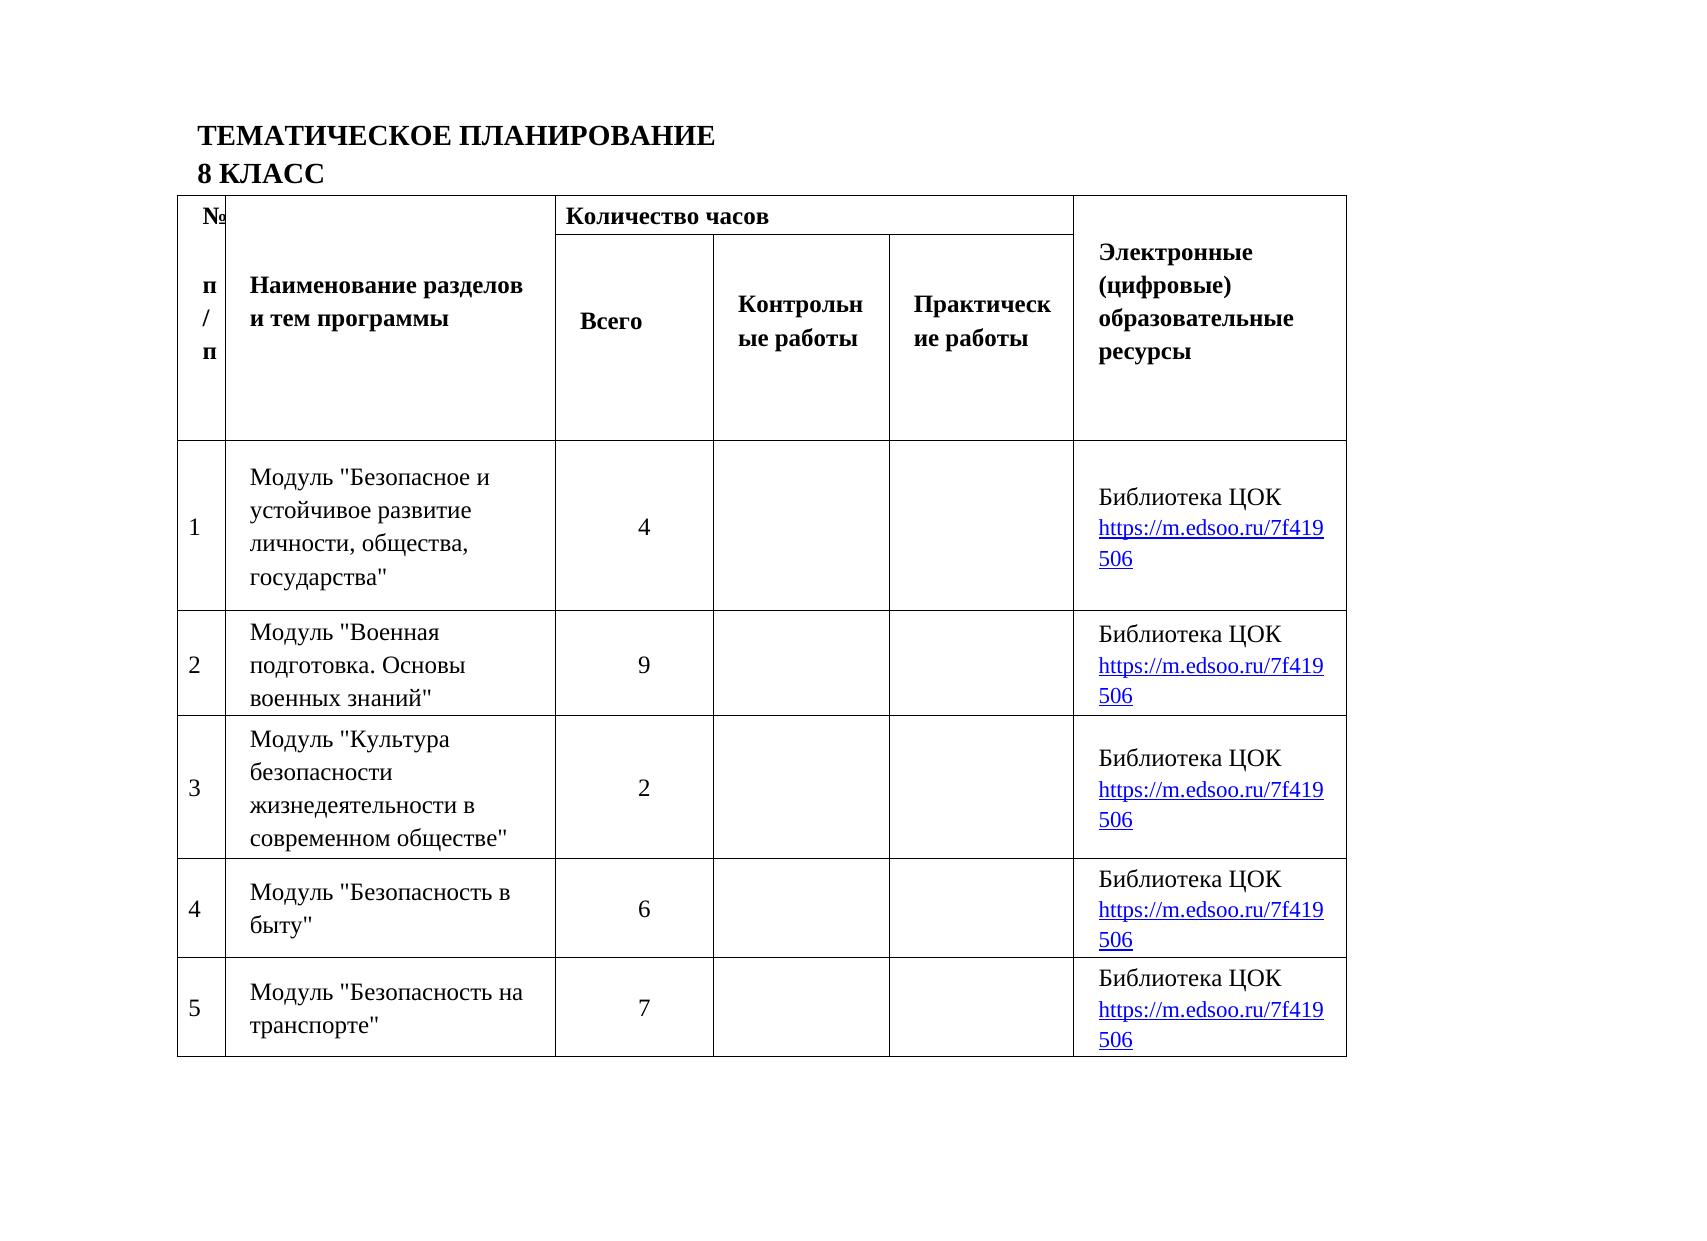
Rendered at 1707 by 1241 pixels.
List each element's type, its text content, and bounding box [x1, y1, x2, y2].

table_cell Всего [556, 235, 713, 440]
table_cell 4 [556, 441, 713, 610]
table_cell 2 [178, 611, 225, 715]
table_cell 7 [556, 958, 713, 1056]
table_header Наименование разделов и тем программы [226, 196, 555, 440]
table_header Электронные (цифровые) образовательные ресурсы [1074, 196, 1346, 440]
table_cell [890, 958, 1073, 1056]
table_cell [714, 441, 889, 610]
table_cell 2 [556, 716, 713, 857]
table_header Количество часов [556, 196, 1073, 234]
table_cell 3 [178, 716, 225, 857]
table_cell [714, 716, 889, 857]
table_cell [1074, 859, 1346, 957]
table_cell Модуль "Безопасное и устойчивое развитие личности, общества, государства" [226, 441, 555, 610]
table_cell 4 [178, 859, 225, 957]
table_cell 9 [556, 611, 713, 715]
table_cell [714, 958, 889, 1056]
table_cell Модуль "Безопасность на транспорте" [226, 958, 555, 1056]
table_cell 1 [178, 441, 225, 610]
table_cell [1074, 958, 1346, 1056]
table_cell 6 [556, 859, 713, 957]
table_cell [890, 859, 1073, 957]
table_cell [890, 441, 1073, 610]
table_cell Контрольные работы [714, 235, 889, 440]
table_cell Практические работы [890, 235, 1073, 440]
table_cell Модуль "Военная подготовка. Основы военных знаний" [226, 611, 555, 715]
table_cell [714, 859, 889, 957]
table_cell [890, 716, 1073, 857]
table_header № п/п [178, 196, 225, 440]
text 8 КЛАСС [190, 157, 1618, 190]
table_cell Библиотека ЦОК https://m.edsoo.ru/7f419506 [1074, 716, 1346, 857]
table_cell [890, 611, 1073, 715]
table_cell [714, 611, 889, 715]
table_cell Библиотека ЦОК https://m.edsoo.ru/7f419506 [1074, 441, 1346, 610]
text ТЕМАТИЧЕСКОЕ ПЛАНИРОВАНИЕ [190, 118, 1618, 152]
table_cell Модуль "Культура безопасности жизнедеятельности в современном обществе" [226, 716, 555, 857]
table_cell 5 [178, 958, 225, 1056]
table_cell Библиотека ЦОК https://m.edsoo.ru/7f419506 [1074, 611, 1346, 715]
table_cell Модуль "Безопасность в быту" [226, 859, 555, 957]
